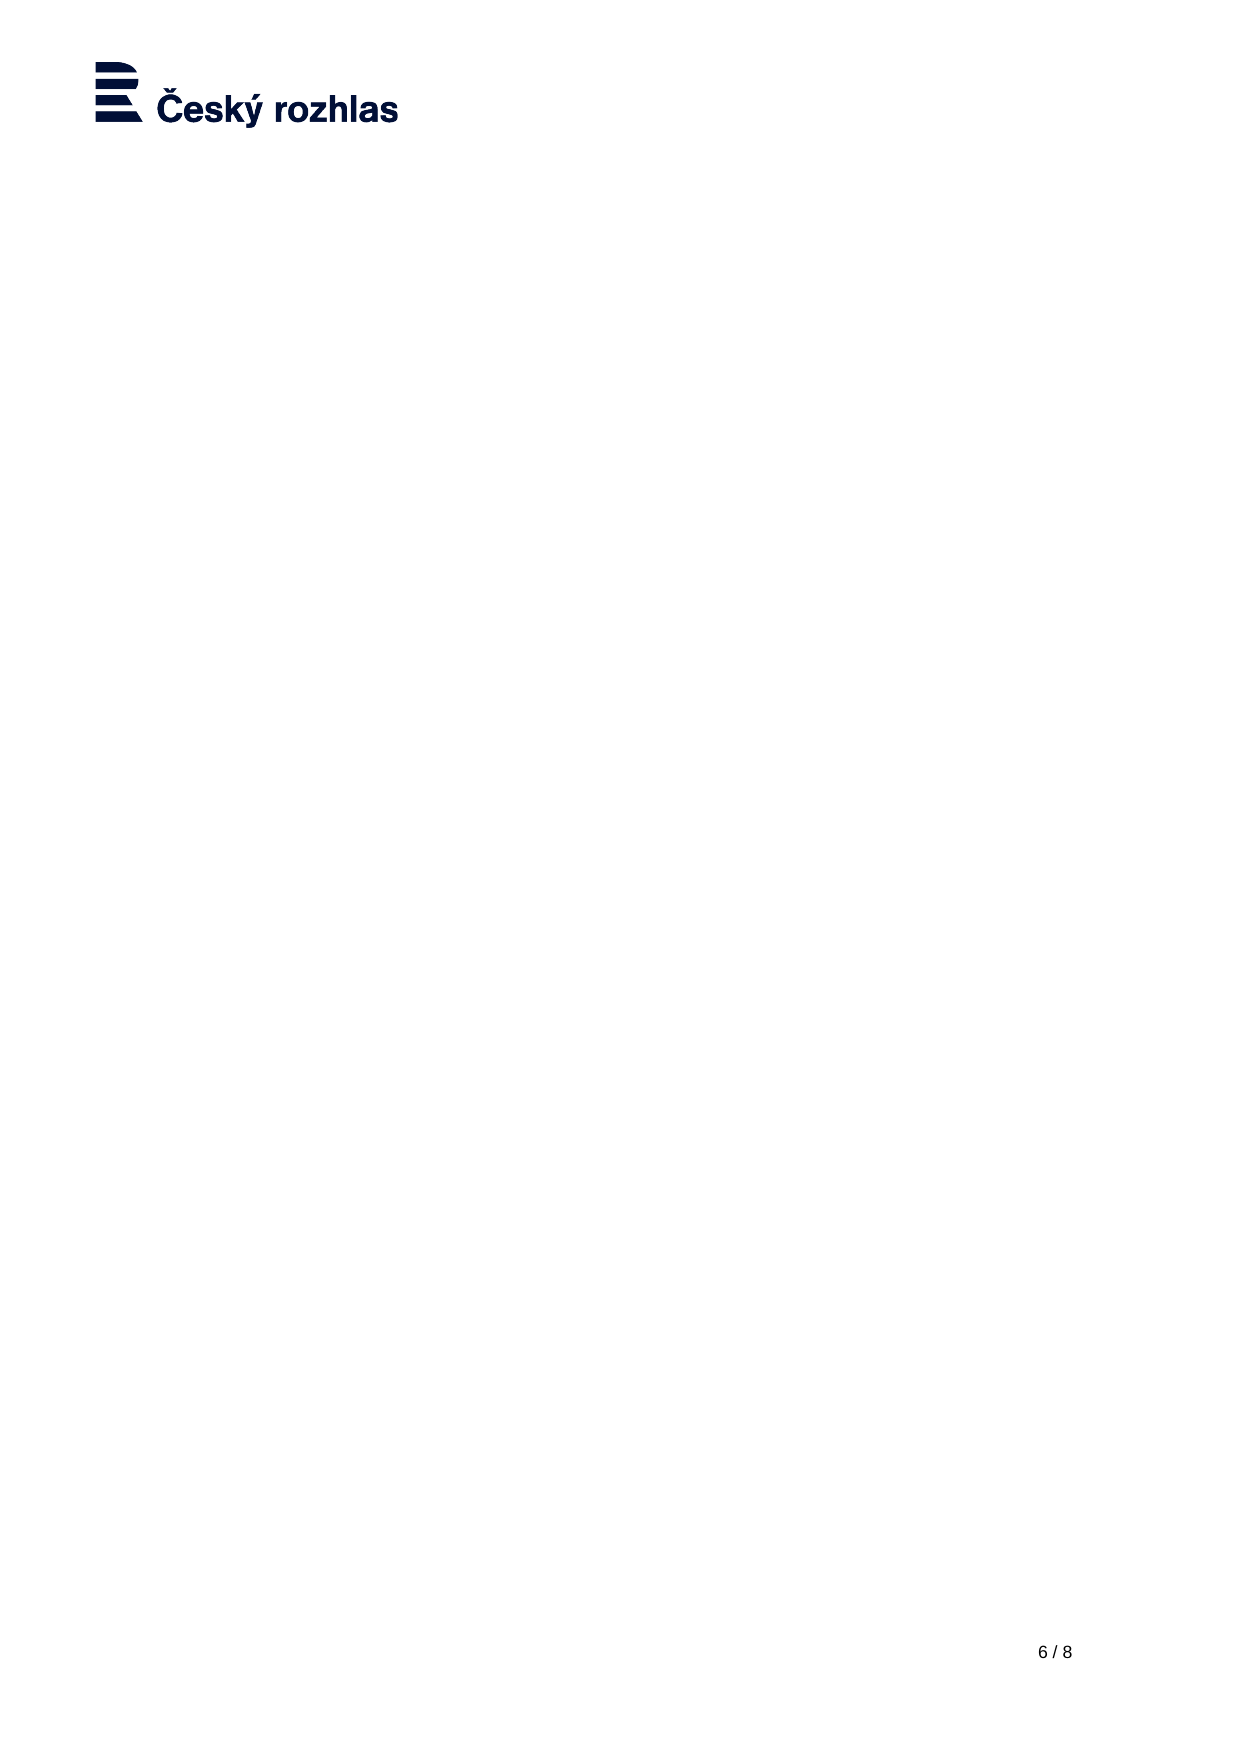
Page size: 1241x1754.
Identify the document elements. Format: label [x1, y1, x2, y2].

picture [95, 62, 398, 128]
